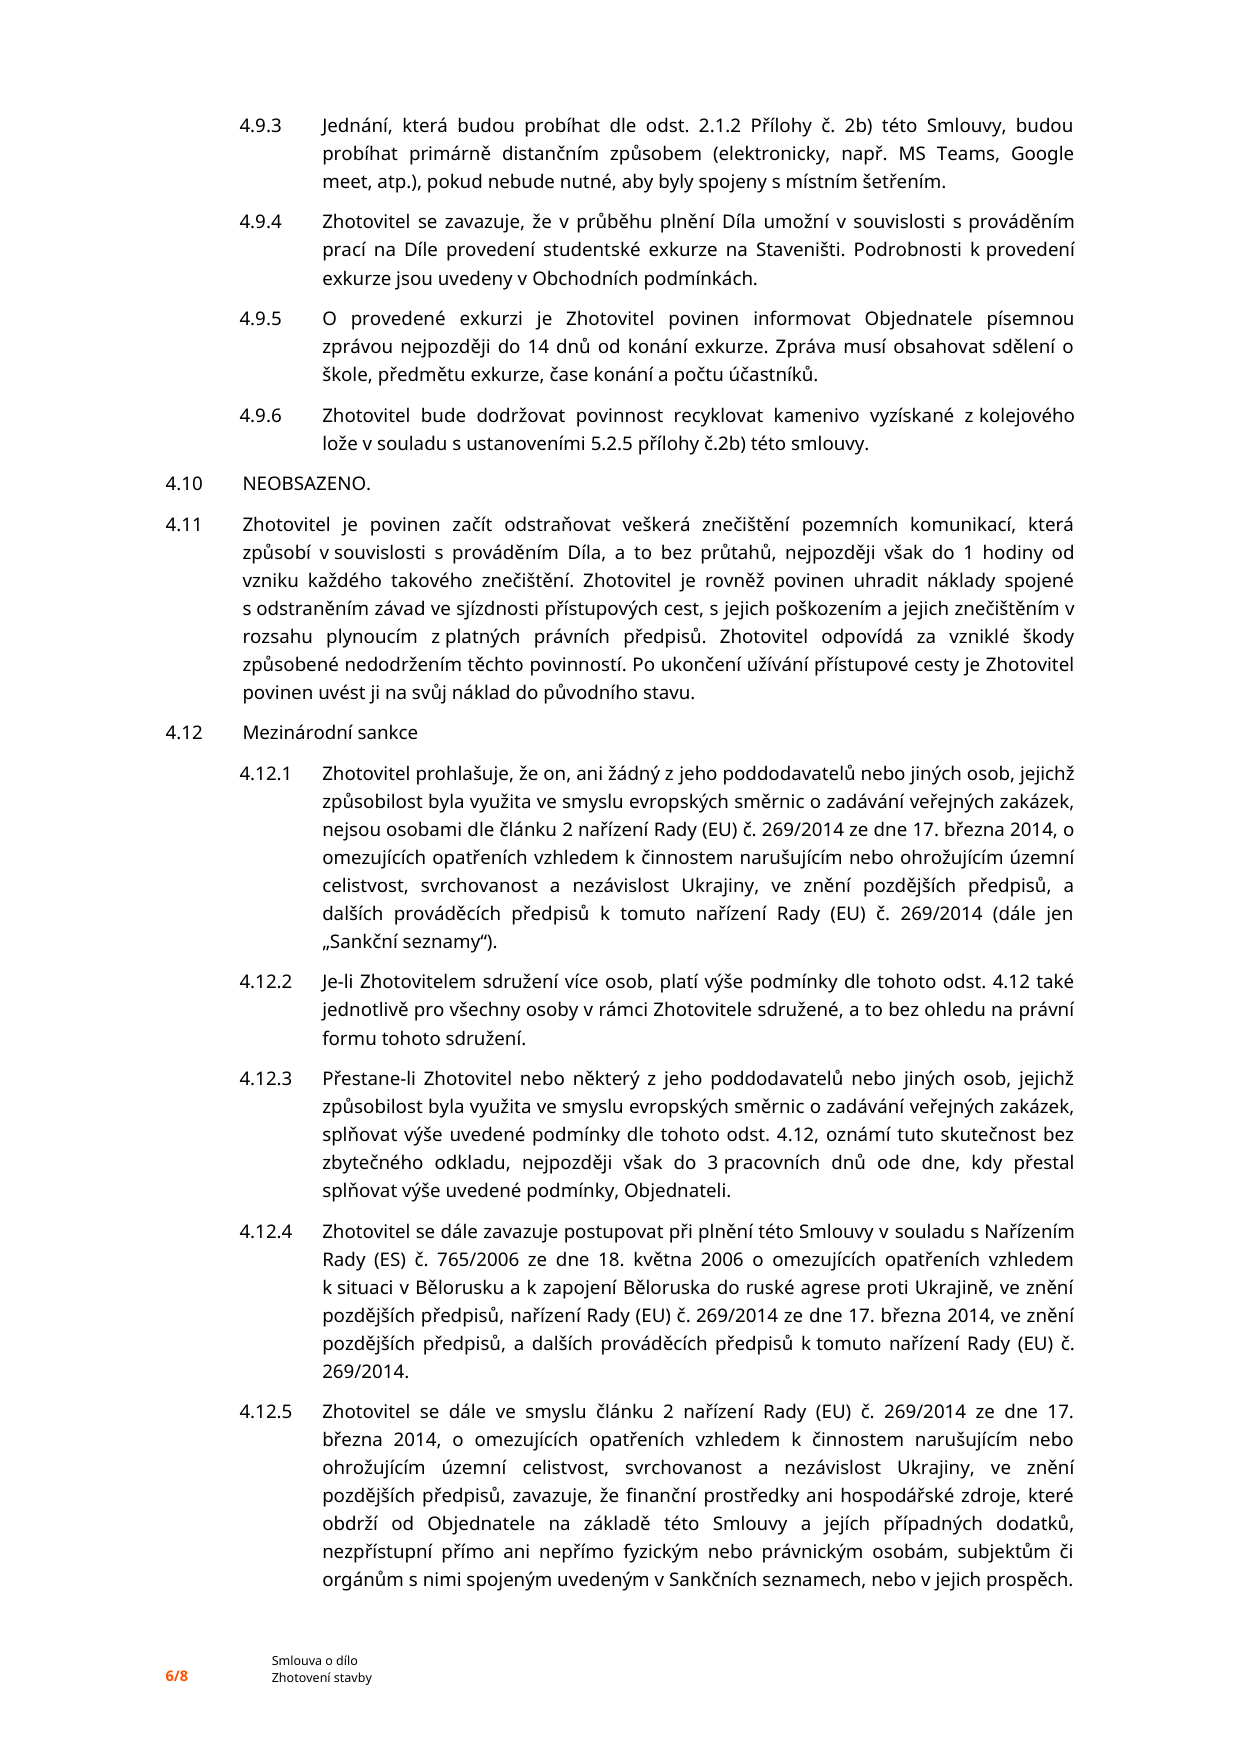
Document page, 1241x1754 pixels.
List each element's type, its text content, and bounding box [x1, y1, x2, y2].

list Zhotovitel bude dodržovat povinnost recyklovat kamenivo vyzískané z kolejového lože v souladu s ustanoveními 5.2.5 přílohy č.2b) této smlouvy. [239, 402, 1075, 455]
list O provedené exkurzi je Zhotovitel povinen informovat Objednatele písemnou zprávou nejpozději do 14 dnů od konání exkurze. Zpráva musí obsahovat sdělení o škole, předmětu exkurze, čase konání a počtu účastníků. [239, 305, 1075, 387]
text Zhotovitel se dále zavazuje postupovat při plnění této Smlouvy v souladu s Nařízením Rady (ES) č. 765/2006 ze dne 18. května 2006 o omezujících opatřeních vzhledem k situaci v Bělorusku a k zapojení Běloruska do ruské agrese proti Ukrajině, ve znění pozdějších předpisů, nařízení Rady (EU) č. 269/2014 ze dne 17. března 2014, ve znění pozdějších předpisů, a dalších prováděcích předpisů k tomuto nařízení Rady (EU) č. 269/2014. [239, 1218, 1075, 1383]
list NEOBSAZENO. [165, 470, 1075, 496]
text Zhotovitel prohlašuje, že on, ani žádný z jeho poddodavatelů nebo jiných osob, jejichž způsobilost byla využita ve smyslu evropských směrnic o zadávání veřejných zakázek, nejsou osobami dle článku 2 nařízení Rady (EU) č. 269/2014 ze dne 17. března 2014, o omezujících opatřeních vzhledem k činnostem narušujícím nebo ohrožujícím územní celistvost, svrchovanost a nezávislost Ukrajiny, ve znění pozdějších předpisů, a dalších prováděcích předpisů k tomuto nařízení Rady (EU) č. 269/2014 (dále jen „Sankční seznamy“). [239, 760, 1075, 954]
text Je-li Zhotovitelem sdružení více osob, platí výše podmínky dle tohoto odst. 4.12 také jednotlivě pro všechny osoby v rámci Zhotovitele sdružené, a to bez ohledu na právní formu tohoto sdružení. [239, 969, 1075, 1050]
text Přestane-li Zhotovitel nebo některý z jeho poddodavatelů nebo jiných osob, jejichž způsobilost byla využita ve smyslu evropských směrnic o zadávání veřejných zakázek, splňovat výše uvedené podmínky dle tohoto odst. 4.12, oznámí tuto skutečnost bez zbytečného odkladu, nejpozději však do 3 pracovních dnů ode dne, kdy přestal splňovat výše uvedené podmínky, Objednateli. [239, 1065, 1075, 1203]
list Jednání, která budou probíhat dle odst. 2.1.2 Přílohy č. 2b) této Smlouvy, budou probíhat primárně distančním způsobem (elektronicky, např. MS Teams, Google meet, atp.), pokud nebude nutné, aby byly spojeny s místním šetřením. [239, 112, 1075, 194]
text Mezinárodní sankce [165, 719, 1075, 745]
text Zhotovitel se dále ve smyslu článku 2 nařízení Rady (EU) č. 269/2014 ze dne 17. března 2014, o omezujících opatřeních vzhledem k činnostem narušujícím nebo ohrožujícím územní celistvost, svrchovanost a nezávislost Ukrajiny, ve znění pozdějších předpisů, zavazuje, že finanční prostředky ani hospodářské zdroje, které obdrží od Objednatele na základě této Smlouvy a jejích případných dodatků, nezpřístupní přímo ani nepřímo fyzickým nebo právnickým osobám, subjektům či orgánům s nimi spojeným uvedeným v Sankčních seznamech, nebo v jejich prospěch. [239, 1398, 1075, 1592]
text Zhotovitel je povinen začít odstraňovat veškerá znečištění pozemních komunikací, která způsobí v souvislosti s prováděním Díla, a to bez průtahů, nejpozději však do 1 hodiny od vzniku každého takového znečištění. Zhotovitel je rovněž povinen uhradit náklady spojené s odstraněním závad ve sjízdnosti přístupových cest, s jejich poškozením a jejich znečištěním v rozsahu plynoucím z platných právních předpisů. Zhotovitel odpovídá za vzniklé škody způsobené nedodržením těchto povinností. Po ukončení užívání přístupové cesty je Zhotovitel povinen uvést ji na svůj náklad do původního stavu. [165, 511, 1075, 704]
list Zhotovitel se zavazuje, že v průběhu plnění Díla umožní v souvislosti s prováděním prací na Díle provedení studentské exkurze na Staveništi. Podrobnosti k provedení exkurze jsou uvedeny v Obchodních podmínkách. [239, 209, 1075, 290]
